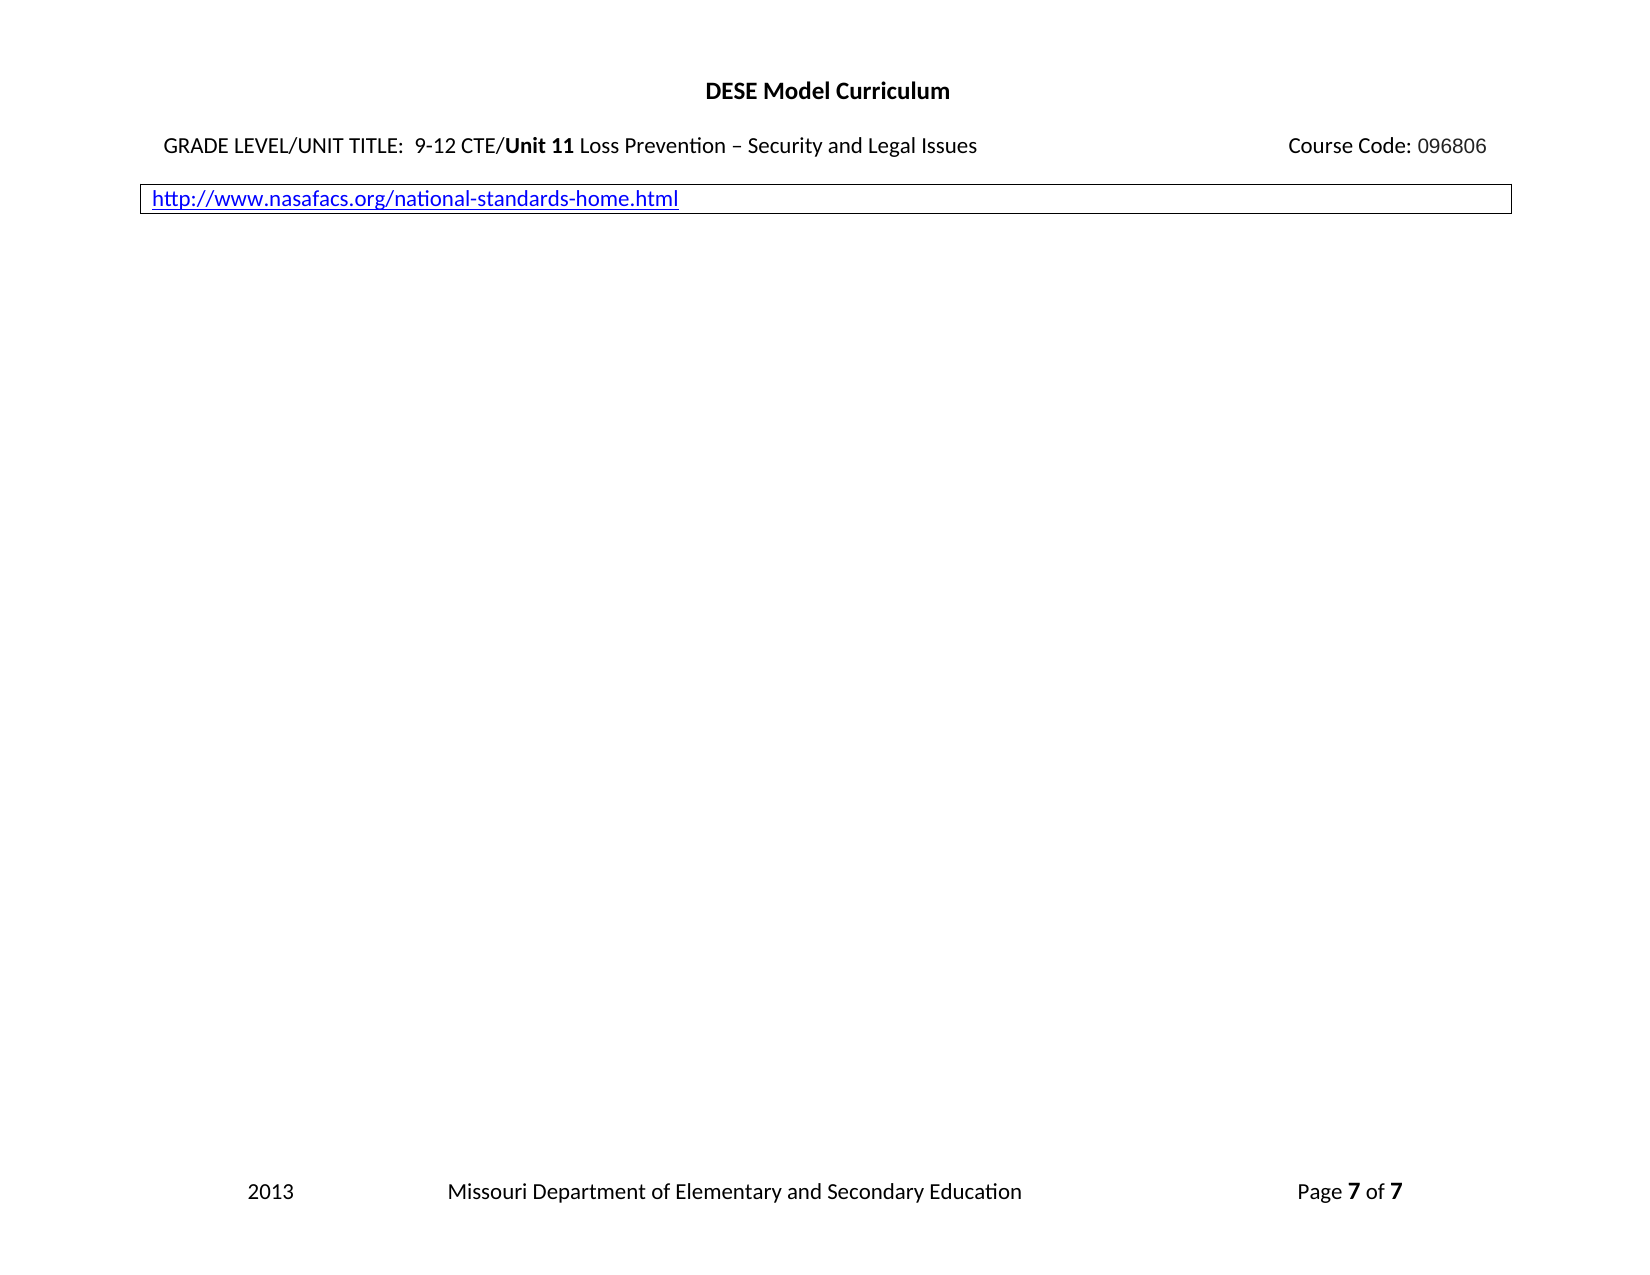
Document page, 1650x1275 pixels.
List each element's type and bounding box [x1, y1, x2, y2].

table_cell [141, 185, 1511, 213]
